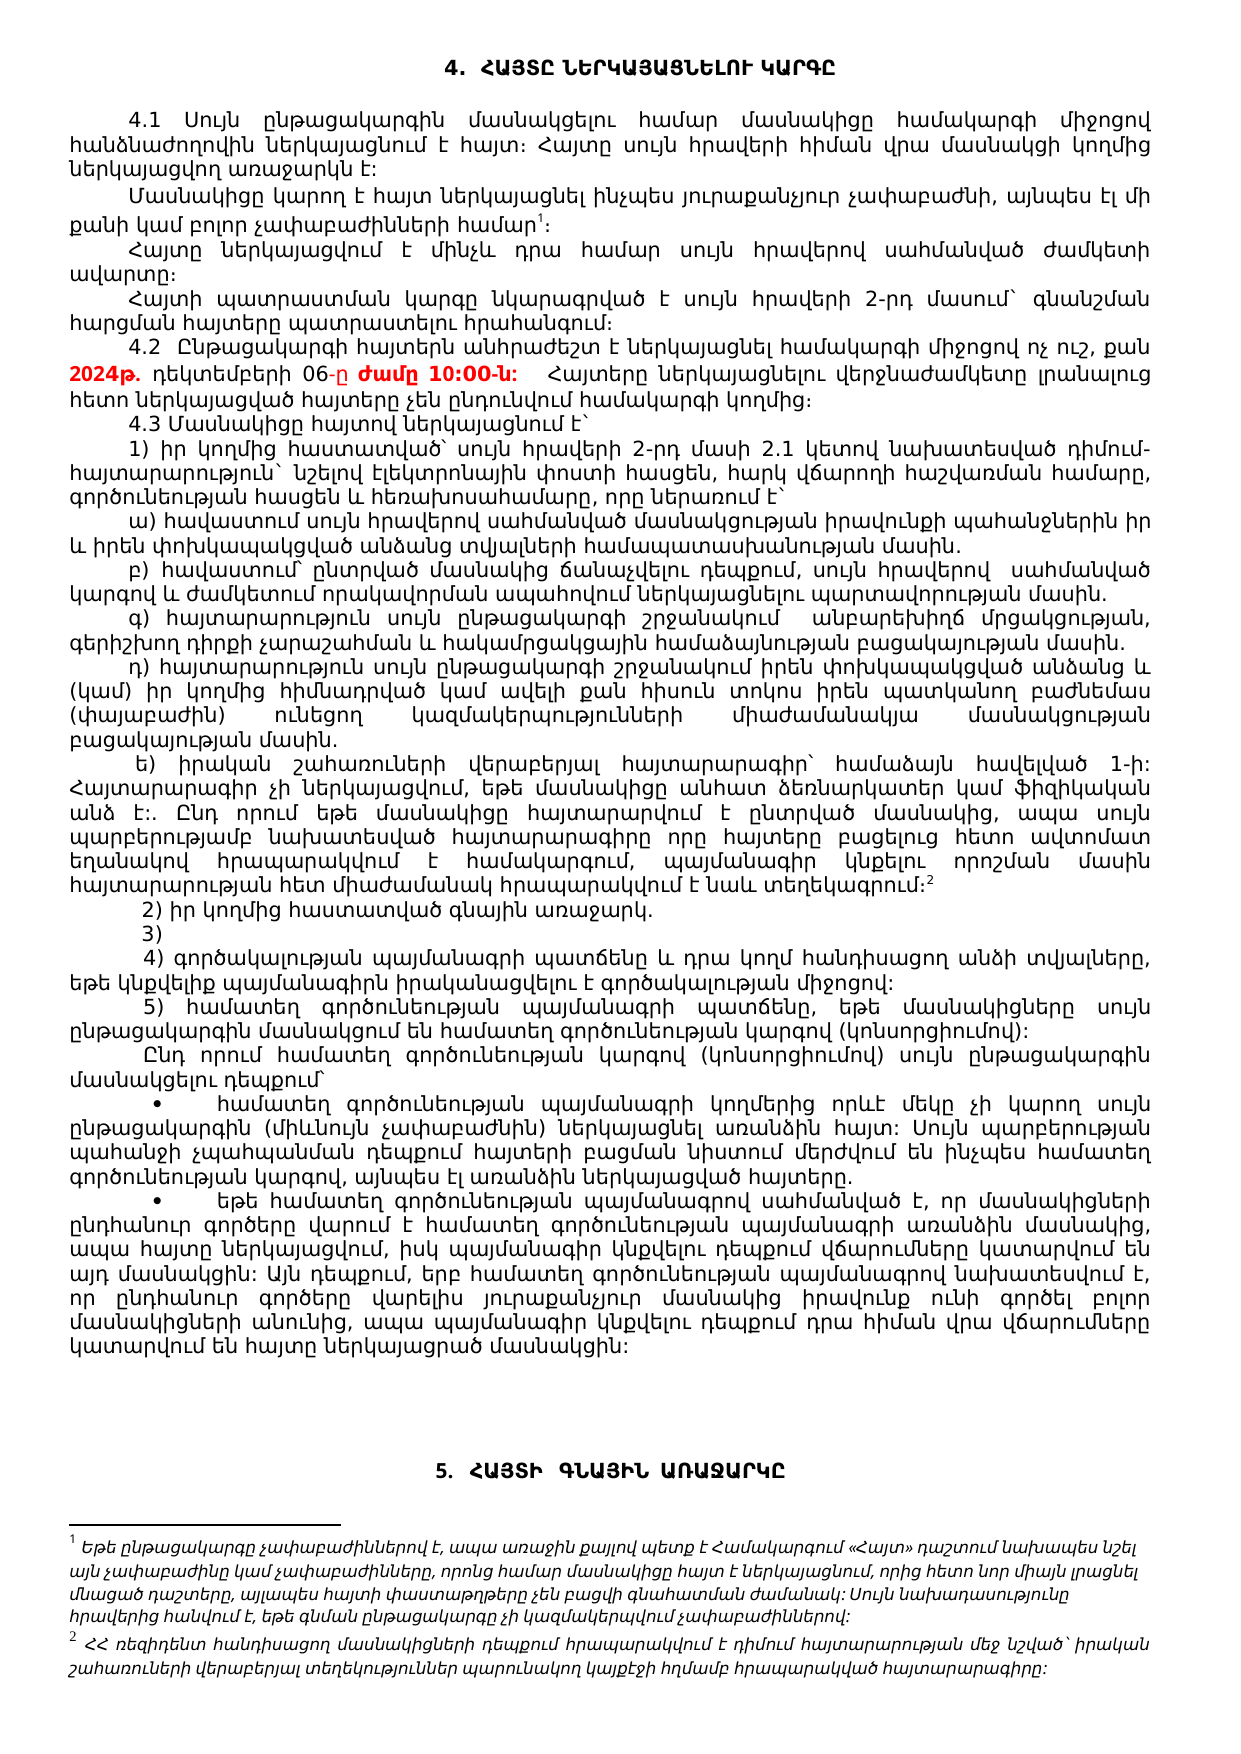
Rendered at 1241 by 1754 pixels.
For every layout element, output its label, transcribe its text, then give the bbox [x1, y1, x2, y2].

text գ) հայտարարություն սույն ընթացակարգի շրջանակում անբարեխիղճ մրցակցության, գերիշխող դիրքի չարաշահման և հակամրցակցային համաձայնության բացակայության մասին. [69, 606, 1152, 655]
text 5. ՀԱՅՏԻ ԳՆԱՅԻՆ ԱՌԱՋԱՐԿԸ [69, 1456, 1152, 1484]
text Ընդ որում համատեղ գործունեության կարգով (կոնսորցիումով) սույն ընթացակարգին մասնակցելու դեպքում՝ [69, 1043, 1152, 1092]
text 5) համատեղ գործունեության պայմանագրի պատճենը, եթե մասնակիցները սույն ընթացակարգին մասնակցում են համատեղ գործունեության կարգով (կոնսորցիումով): [69, 995, 1152, 1043]
text 4.2 Ընթացակարգի հայտերն անհրաժեշտ է ներկայացնել համակարգի միջոցով ոչ ուշ, քան 2024թ. դեկտեմբերի 06-ը ժամը 10:00-ն: Հայտերը ներկայացնելու վերջնաժամկետը լրանալուց հետո ներկայացված հայտերը չեն ընդունվում համակարգի կողմից։ [69, 335, 1152, 412]
text Հայտը ներկայացվում է մինչև դրա համար սույն հրավերով սահմանված ժամկետի ավարտը։ [69, 238, 1152, 287]
text 4.3 Մասնակիցը հայտով ներկայացնում է` [69, 412, 1152, 437]
text 1) իր կողմից հաստատված՝ սույն հրավերի 2-րդ մասի 2.1 կետով նախատեսված դիմում-հայտարարություն` նշելով էլեկտրոնային փոստի հասցեն, հարկ վճարողի հաշվառման համարը, գործունեության հասցեն և հեռախոսահամարը, որը ներառում է` [69, 437, 1152, 509]
text Հայտի պատրաստման կարգը նկարագրված է սույն հրավերի 2-րդ մասում` գնանշման հարցման հայտերը պատրաստելու հրահանգում։ [69, 287, 1152, 335]
text 4) գործակալության պայմանագրի պատճենը և դրա կողմ հանդիսացող անձի տվյալները, եթե կնքվելիք պայմանագիրն իրականացվելու է գործակալության միջոցով: [69, 946, 1152, 995]
list եթե համատեղ գործունեության պայմանագրով սահմանված է, որ մասնակիցների ընդհանուր գործերը վարում է համատեղ գործունեության պայմանագրի առանձին մասնակից, ապա հայտը ներկայացվում, իսկ պայմանագիր կնքվելու դեպքում վճարումները կատարվում են այդ մասնակցին: Այն դեպքում, երբ համատեղ գործունեության պայմանագրով նախատեսվում է, որ ընդհանուր գործերը վարելիս յուրաքանչյուր մասնակից իրավունք ունի գործել բոլոր մասնակիցների անունից, ապա պայմանագիր կնքվելու դեպքում դրա հիման վրա վճարումները կատարվում են հայտը ներկայացրած մասնակցին: [69, 1189, 1152, 1359]
text բ) հավաստում՝ ընտրված մասնակից ճանաչվելու դեպքում, սույն հրավերով սահմանված կարգով և ժամկետում որակավորման ապահովում ներկայացնելու պարտավորության մասին. [69, 558, 1152, 606]
text ա) հավաստում սույն հրավերով սահմանված մասնակցության իրավունքի պահանջներին իր և իրեն փոխկապակցված անձանց տվյալների համապատասխանության մասին. [69, 509, 1152, 558]
text 2) իր կողմից հաստատված գնային առաջարկ. [69, 898, 1152, 922]
text Մասնակիցը կարող է հայտ ներկայացնել ինչպես յուրաքանչյուր չափաբաժնի, այնպես էլ մի քանի կամ բոլոր չափաբաժինների համար։ [69, 181, 1152, 238]
text 4.1 Սույն ընթացակարգին մասնակցելու համար մասնակիցը համակարգի միջոցով հանձնաժողովին ներկայացնում է հայտ։ Հայտը սույն հրավերի հիման վրա մասնակցի կողմից ներկայացվող առաջարկն է: [69, 108, 1152, 181]
text ե) իրական շահառուների վերաբերյալ հայտարարագիր՝ համաձայն հավելված 1-ի: Հայտարարագիր չի ներկայացվում, եթե մասնակիցը անհատ ձեռնարկատեր կամ ֆիզիկական անձ է:. Ընդ որում եթե մասնակիցը հայտարարվում է ընտրված մասնակից, ապա սույն պարբերությամբ նախատեսված հայտարարագիրը որը հայտերը բացելուց հետո ավտոմատ եղանակով հրապարակվում է համակարգում, պայմանագիր կնքելու որոշման մասին հայտարարության հետ միաժամանակ հրապարակվում է նաև տեղեկագրում։ [69, 752, 1152, 898]
list համատեղ գործունեության պայմանագրի կողմերից որևէ մեկը չի կարող սույն ընթացակարգին (միևնույն չափաբաժնին) ներկայացնել առանձին հայտ: Սույն պարբերության պահանջի չպահպանման դեպքում հայտերի բացման նիստում մերժվում են ինչպես համատեղ գործունեության կարգով, այնպես էլ առանձին ներկայացված հայտերը. [69, 1092, 1152, 1189]
text 4. ՀԱՅՏԸ ՆԵՐԿԱՅԱՑՆԵԼՈՒ ԿԱՐԳԸ [69, 56, 1152, 80]
text 3) [69, 922, 1152, 946]
text դ) հայտարարություն սույն ընթացակարգի շրջանակում իրեն փոխկապակցված անձանց և (կամ) իր կողմից հիմնադրված կամ ավելի քան հիսուն տոկոս իրեն պատկանող բաժնեմաս (փայաբաժին) ունեցող կազմակերպությունների միաժամանակյա մասնակցության բացակայության մասին. [69, 655, 1152, 752]
